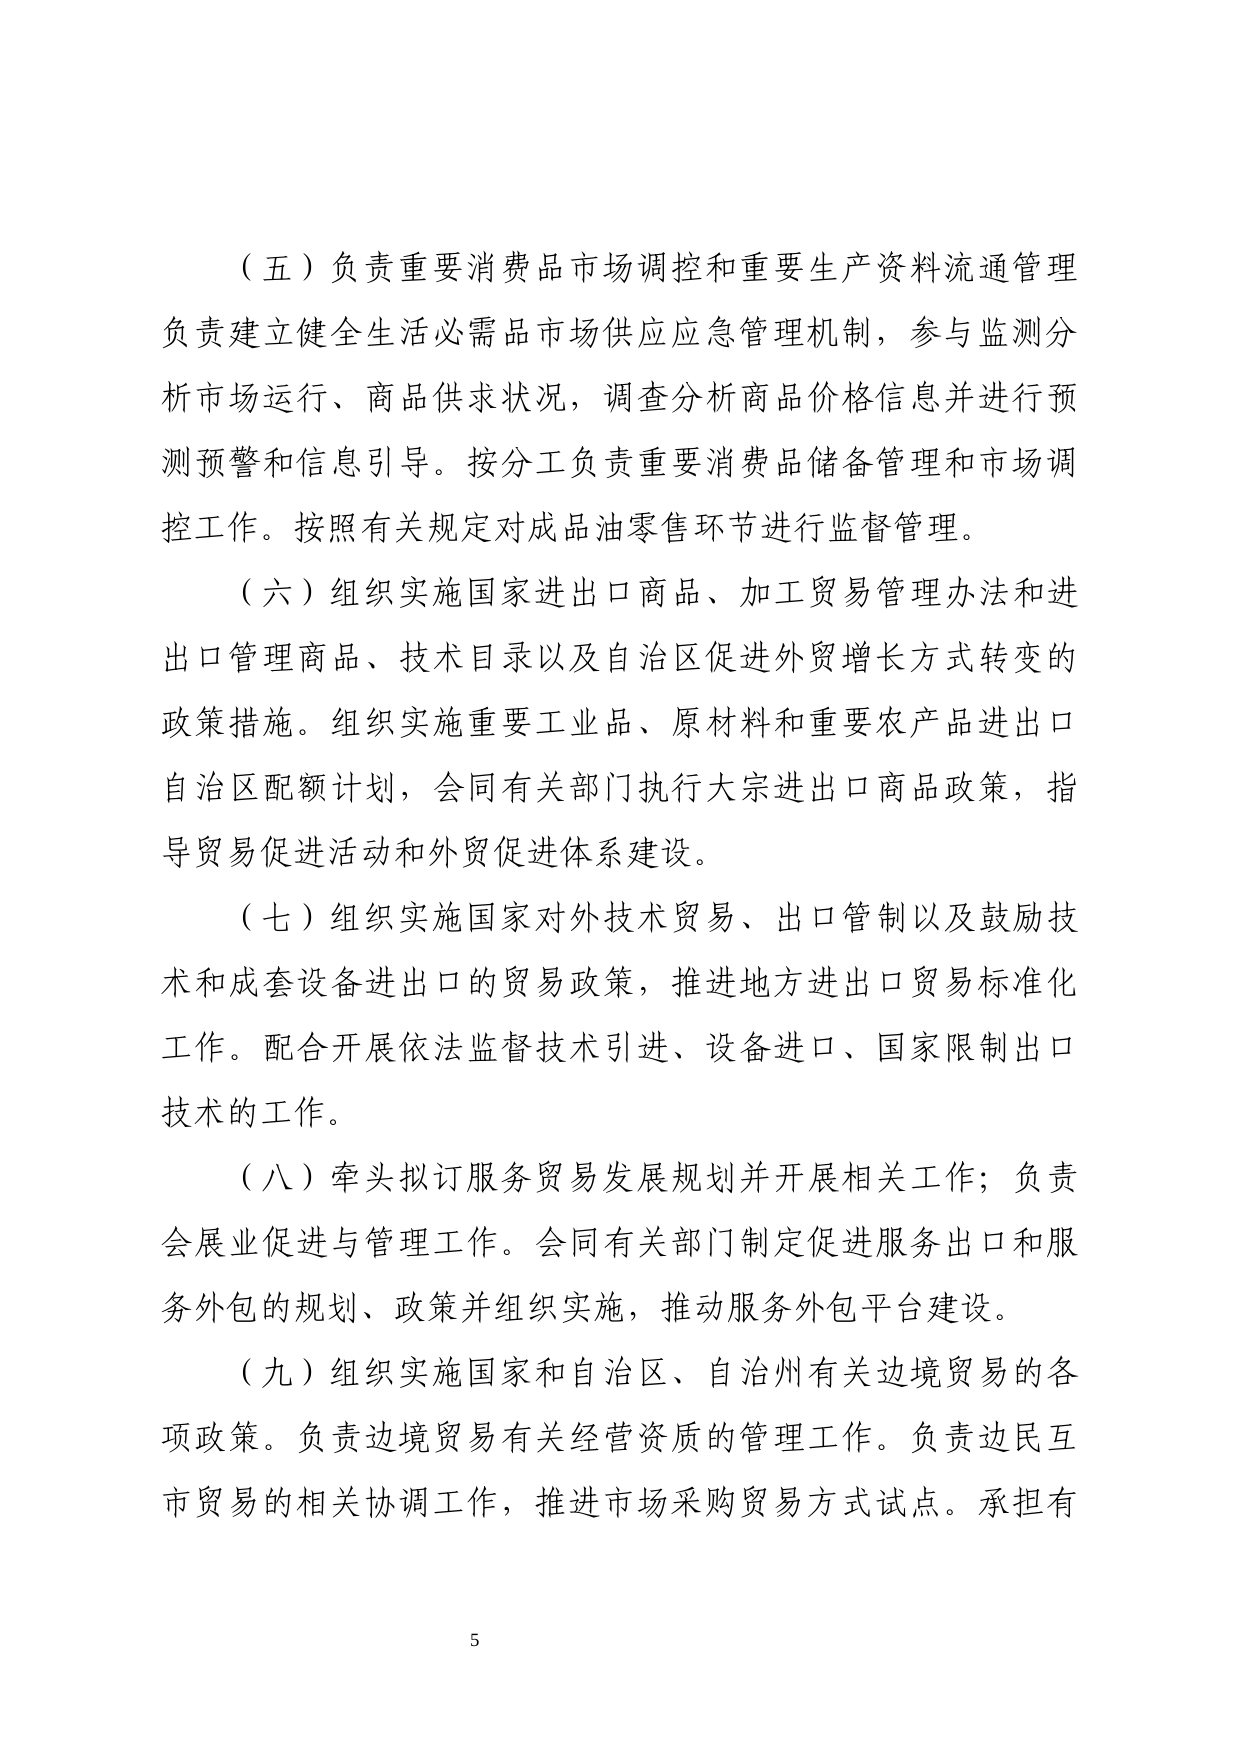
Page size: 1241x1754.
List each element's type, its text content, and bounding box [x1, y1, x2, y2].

text （五）负责重要消费品市场调控和重要生产资料流通管理。负责建立健全生活必需品市场供应应急管理机制，参与监测分析市场运行、商品供求状况，调查分析商品价格信息并进行预测预警和信息引导。按分工负责重要消费品储备管理和市场调控工作。按照有关规定对成品油零售环节进行监督管理。 [159, 233, 1081, 558]
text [159, 1338, 1081, 1533]
text （八）牵头拟订服务贸易发展规划并开展相关工作；负责会展业促进与管理工作。会同有关部门制定促进服务出口和服务外包的规划、政策并组织实施，推动服务外包平台建设。 [159, 1143, 1081, 1338]
text （七）组织实施国家对外技术贸易、出口管制以及鼓励技术和成套设备进出口的贸易政策，推进地方进出口贸易标准化工作。配合开展依法监督技术引进、设备进口、国家限制出口技术的工作。 [159, 883, 1081, 1143]
text （六）组织实施国家进出口商品、加工贸易管理办法和进出口管理商品、技术目录以及自治区促进外贸增长方式转变的政策措施。组织实施重要工业品、原材料和重要农产品进出口自治区配额计划，会同有关部门执行大宗进出口商品政策，指导贸易促进活动和外贸促进体系建设。 [159, 558, 1081, 883]
